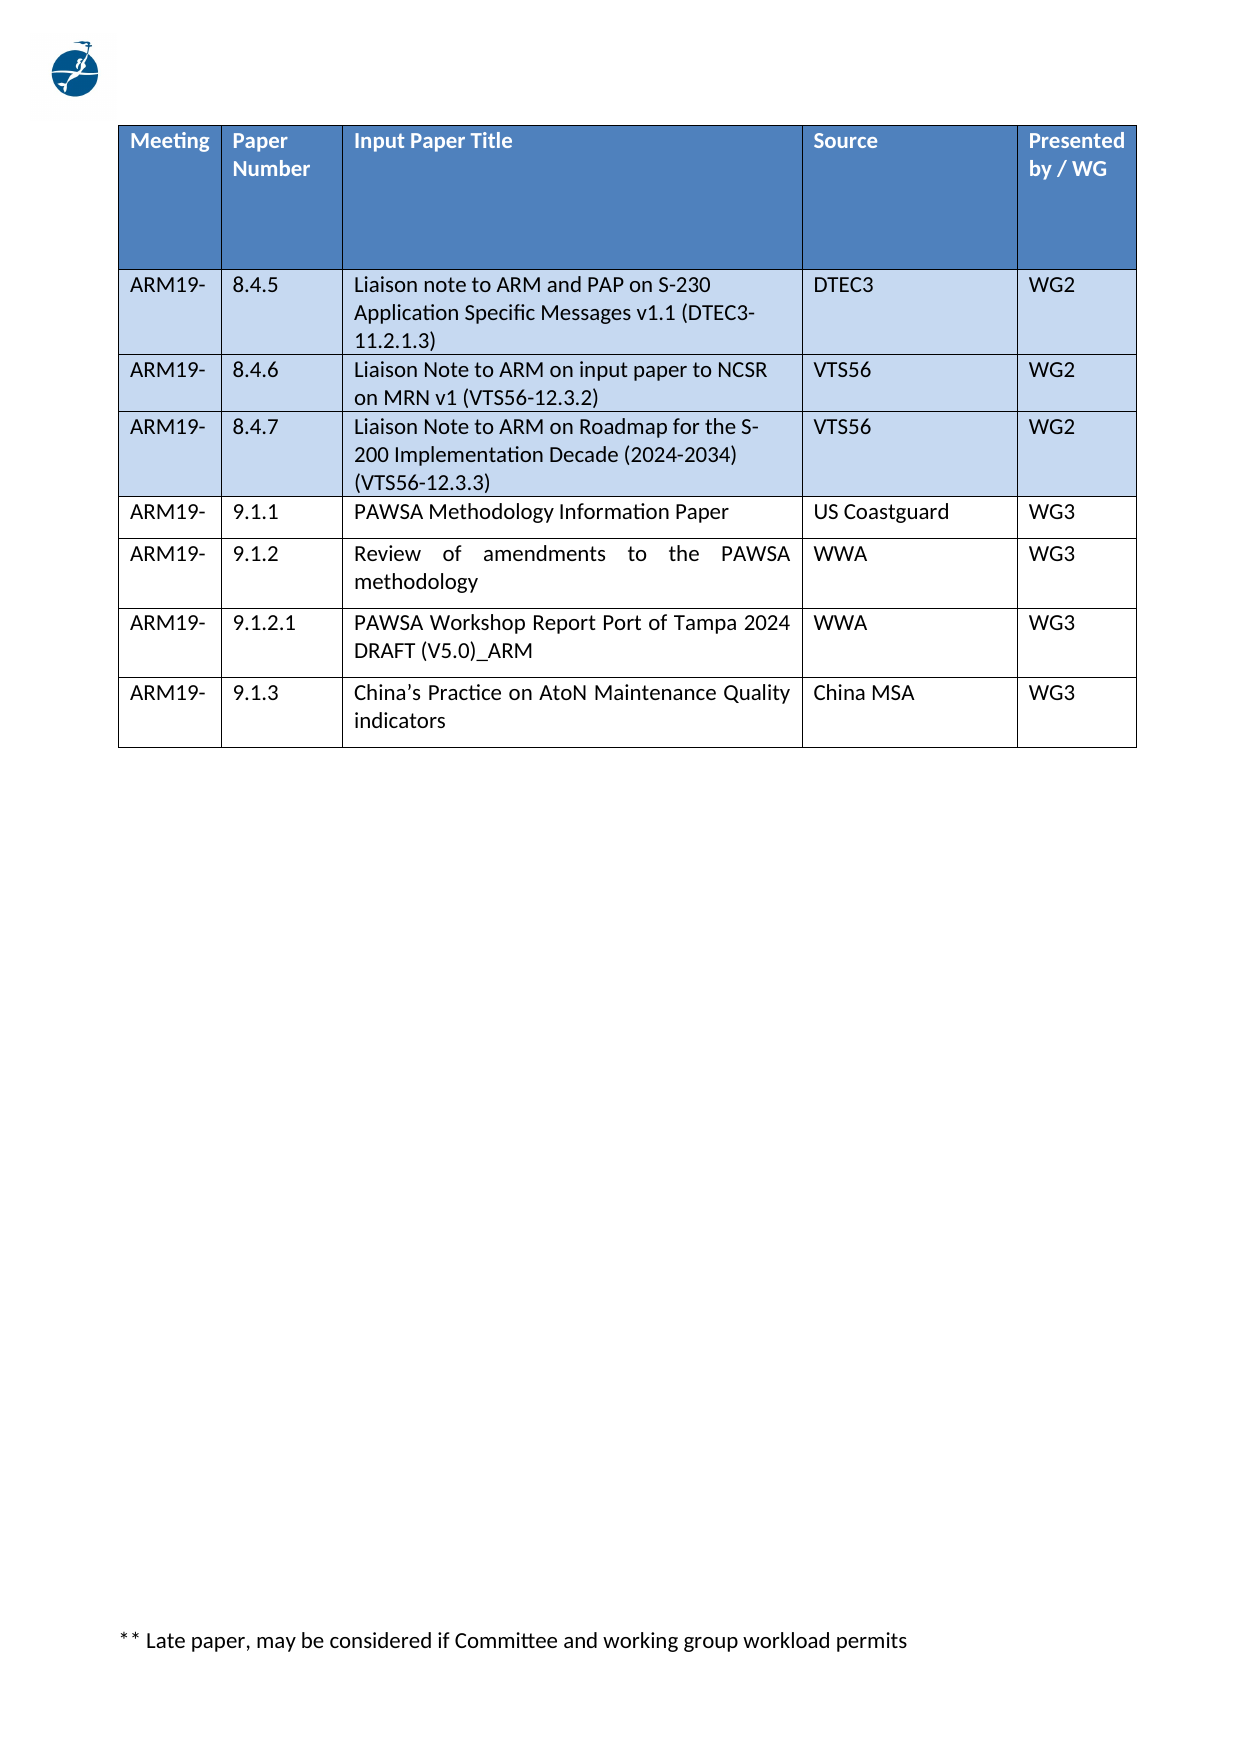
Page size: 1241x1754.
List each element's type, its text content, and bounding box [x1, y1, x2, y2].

table_cell WWA [803, 609, 1017, 677]
table_cell WG3 [1018, 609, 1136, 677]
table_cell ARM19- [119, 412, 221, 496]
table_cell WG3 [1018, 539, 1136, 607]
table_cell ARM19- [119, 270, 221, 354]
table_cell VTS56 [803, 355, 1017, 411]
table_cell ARM19- [119, 609, 221, 677]
table_cell 9.1.1 [222, 497, 342, 538]
table_cell 9.1.3 [222, 678, 342, 747]
table_cell WG2 [1018, 355, 1136, 411]
table_cell 8.4.7 [222, 412, 342, 496]
table_cell WG3 [1018, 678, 1136, 747]
table_cell 8.4.5 [222, 270, 342, 354]
table_cell US Coastguard [803, 497, 1017, 538]
picture [29, 33, 118, 121]
table_cell China MSA [803, 678, 1017, 747]
table_cell ARM19- [119, 678, 221, 747]
table_cell DTEC3 [803, 270, 1017, 354]
table_cell Liaison note to ARM and PAP on S-230 Application Specific Messages v1.1 (DTEC3-11.2.1.3) [343, 270, 802, 354]
table_cell WG2 [1018, 412, 1136, 496]
table_cell Review of amendments to the PAWSA methodology [343, 539, 802, 607]
table_cell Liaison Note to ARM on Roadmap for the S-200 Implementation Decade (2024-2034) (VTS56-12.3.3) [343, 412, 802, 496]
table_cell WG2 [1018, 270, 1136, 354]
table_header Input Paper Title [343, 126, 802, 269]
table_cell 8.4.6 [222, 355, 342, 411]
table_cell ARM19- [119, 355, 221, 411]
table_cell WG3 [1018, 497, 1136, 538]
table_cell ARM19- [119, 539, 221, 607]
table_header Presented by / WG [1018, 126, 1136, 269]
table_cell China’s Practice on AtoN Maintenance Quality indicators [343, 678, 802, 747]
table_cell Liaison Note to ARM on input paper to NCSR on MRN v1 (VTS56-12.3.2) [343, 355, 802, 411]
table_header Paper Number [222, 126, 342, 269]
table_header Meeting [119, 126, 221, 269]
table_cell PAWSA Methodology Information Paper [343, 497, 802, 538]
table_cell ARM19- [119, 497, 221, 538]
table_header Source [803, 126, 1017, 269]
table_cell PAWSA Workshop Report Port of Tampa 2024 DRAFT (V5.0)_ARM [343, 609, 802, 677]
table_cell WWA [803, 539, 1017, 607]
table_cell 9.1.2.1 [222, 609, 342, 677]
table_cell 9.1.2 [222, 539, 342, 607]
table_cell VTS56 [803, 412, 1017, 496]
